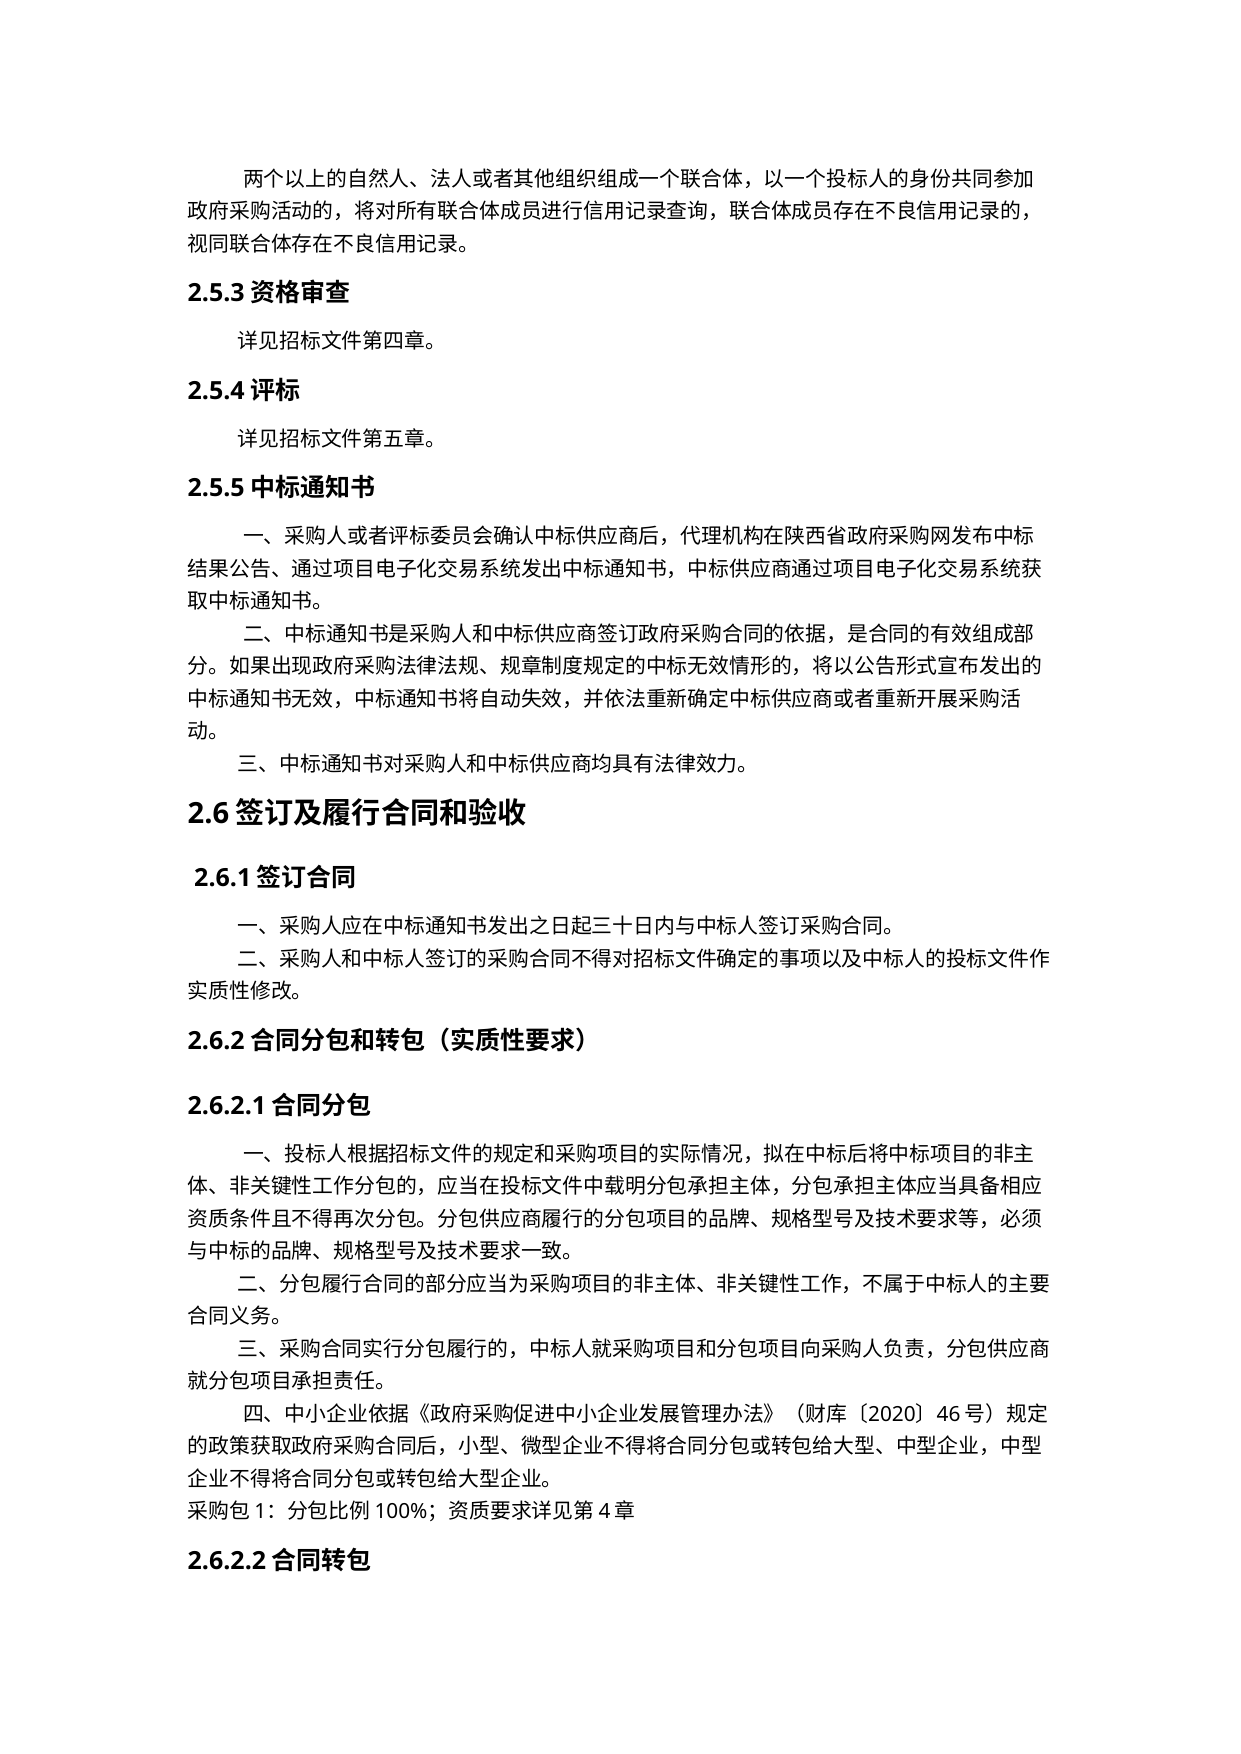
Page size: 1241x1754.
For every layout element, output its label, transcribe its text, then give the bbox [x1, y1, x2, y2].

text 二、中标通知书是采购人和中标供应商签订政府采购合同的依据，是合同的有效组成部分。如果出现政府采购法律法规、规章制度规定的中标无效情形的，将以公告形式宣布发出的中标通知书无效，中标通知书将自动失效，并依法重新确定中标供应商或者重新开展采购活动。 [187, 617, 1053, 747]
text 2.5.5中标通知书 [187, 454, 1053, 519]
text 三、中标通知书对采购人和中标供应商均具有法律效力。 [187, 747, 1053, 779]
text 2.6.2.2合同转包 [187, 1527, 1053, 1592]
text 一、投标人根据招标文件的规定和采购项目的实际情况，拟在中标后将中标项目的非主体、非关键性工作分包的，应当在投标文件中载明分包承担主体，分包承担主体应当具备相应资质条件且不得再次分包。分包供应商履行的分包项目的品牌、规格型号及技术要求等，必须与中标的品牌、规格型号及技术要求一致。 [187, 1137, 1053, 1267]
text 采购包1：分包比例100%；资质要求详见第4章 [187, 1494, 1053, 1527]
text 一、采购人应在中标通知书发出之日起三十日内与中标人签订采购合同。 [187, 909, 1053, 942]
text 2.6.2合同分包和转包（实质性要求） [187, 1007, 1053, 1072]
text 二、分包履行合同的部分应当为采购项目的非主体、非关键性工作，不属于中标人的主要合同义务。 [187, 1267, 1053, 1332]
text 2.6.2.1合同分包 [187, 1072, 1053, 1137]
text 2.5.4评标 [187, 357, 1053, 422]
text 二、采购人和中标人签订的采购合同不得对招标文件确定的事项以及中标人的投标文件作实质性修改。 [187, 942, 1053, 1007]
text 2.5.3资格审查 [187, 259, 1053, 324]
text 详见招标文件第五章。 [187, 422, 1053, 454]
text 三、采购合同实行分包履行的，中标人就采购项目和分包项目向采购人负责，分包供应商就分包项目承担责任。 [187, 1332, 1053, 1397]
text 2.6.1签订合同 [187, 844, 1053, 909]
text 两个以上的自然人、法人或者其他组织组成一个联合体，以一个投标人的身份共同参加政府采购活动的，将对所有联合体成员进行信用记录查询，联合体成员存在不良信用记录的，视同联合体存在不良信用记录。 [187, 162, 1053, 259]
text 一、采购人或者评标委员会确认中标供应商后，代理机构在陕西省政府采购网发布中标结果公告、通过项目电子化交易系统发出中标通知书，中标供应商通过项目电子化交易系统获取中标通知书。 [187, 519, 1053, 617]
text 四、中小企业依据《政府采购促进中小企业发展管理办法》（财库〔2020〕46号）规定的政策获取政府采购合同后，小型、微型企业不得将合同分包或转包给大型、中型企业，中型企业不得将合同分包或转包给大型企业。 [187, 1397, 1053, 1494]
text 详见招标文件第四章。 [187, 324, 1053, 357]
text 2.6签订及履行合同和验收 [187, 779, 1053, 844]
